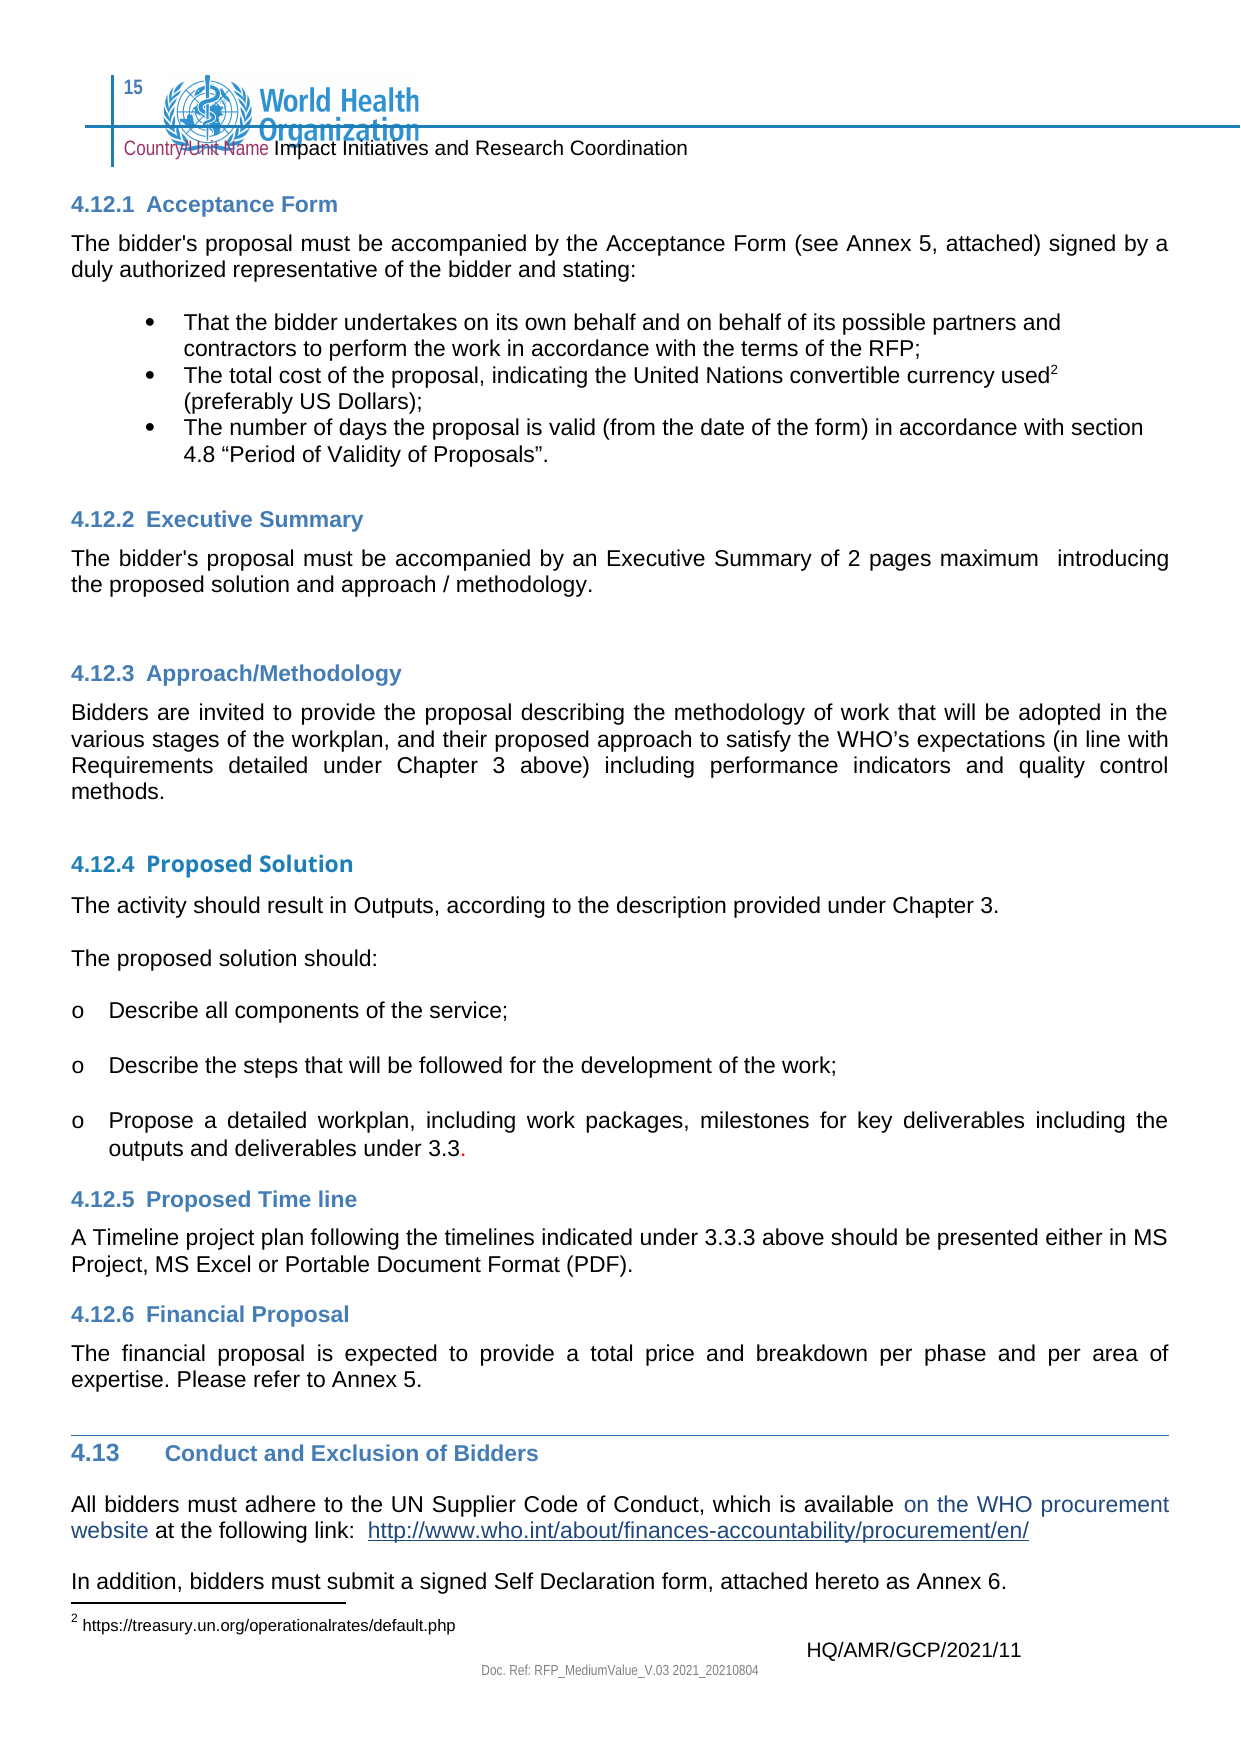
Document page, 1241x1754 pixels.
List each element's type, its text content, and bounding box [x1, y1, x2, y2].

picture [350, 145, 355, 154]
list The total cost of the proposal, indicating the United Nations convertible currency used (preferably US Dollars); [146, 362, 1169, 414]
list That the bidder undertakes on its own behalf and on behalf of its possible partners and contractors to perform the work in accordance with the terms of the RFP; [146, 309, 1169, 362]
text A Timeline project plan following the timelines indicated under 3.3.3 above should be presented either in MS Project, MS Excel or Portable Document Format (PDF). [71, 1224, 1169, 1277]
list The number of days the proposal is valid (from the date of the form) in accordance with section 4.8 “Period of Validity of Proposals”. [146, 414, 1169, 467]
text The financial proposal is expected to provide a total price and breakdown per phase and per area of expertise. Please refer to Annex 5. [71, 1340, 1169, 1393]
picture [282, 145, 287, 154]
text The proposed solution should: [71, 945, 1169, 971]
subtitle Executive Summary [71, 506, 1169, 532]
subtitle Proposed Solution [71, 848, 1169, 879]
picture [163, 75, 419, 125]
list Describe all components of the service; [71, 997, 1169, 1026]
subtitle Conduct and Exclusion of Bidders [71, 1436, 1169, 1467]
text The activity should result in Outputs, according to the description provided under Chapter 3. [71, 892, 1169, 918]
subtitle Approach/Methodology [71, 660, 1169, 687]
picture [300, 145, 306, 154]
list Propose a detailed workplan, including work packages, milestones for key deliverables including the outputs and deliverables under 3.3. [71, 1107, 1169, 1162]
text In addition, bidders must submit a signed Self Declaration form, attached hereto as Annex 6. [71, 1568, 1169, 1594]
subtitle Financial Proposal [71, 1301, 1169, 1327]
text The bidder's proposal must be accompanied by the Acceptance Form (see Annex 5, attached) signed by a duly authorized representative of the bidder and stating: [71, 230, 1169, 283]
subtitle Acceptance Form [71, 191, 1169, 217]
picture [226, 144, 231, 154]
text All bidders must adhere to the UN Supplier Code of Conduct, which is available on the WHO procurement website at the following link: http://www.who.int/about/finances-accountability/procurement/en/ [71, 1491, 1169, 1544]
picture [163, 128, 419, 154]
text The bidder's proposal must be accompanied by an Executive Summary of 2 pages maximum introducing the proposed solution and approach / methodology. [71, 545, 1169, 597]
subtitle Proposed Time line [71, 1186, 1169, 1212]
list Describe the steps that will be followed for the development of the work; [71, 1052, 1169, 1081]
text Bidders are invited to provide the proposal describing the methodology of work that will be adopted in the various stages of the workplan, and their proposed approach to satisfy the WHO’s expectations (in line with Requirements detailed under Chapter 3 above) including performance indicators and quality control methods. [71, 699, 1169, 804]
